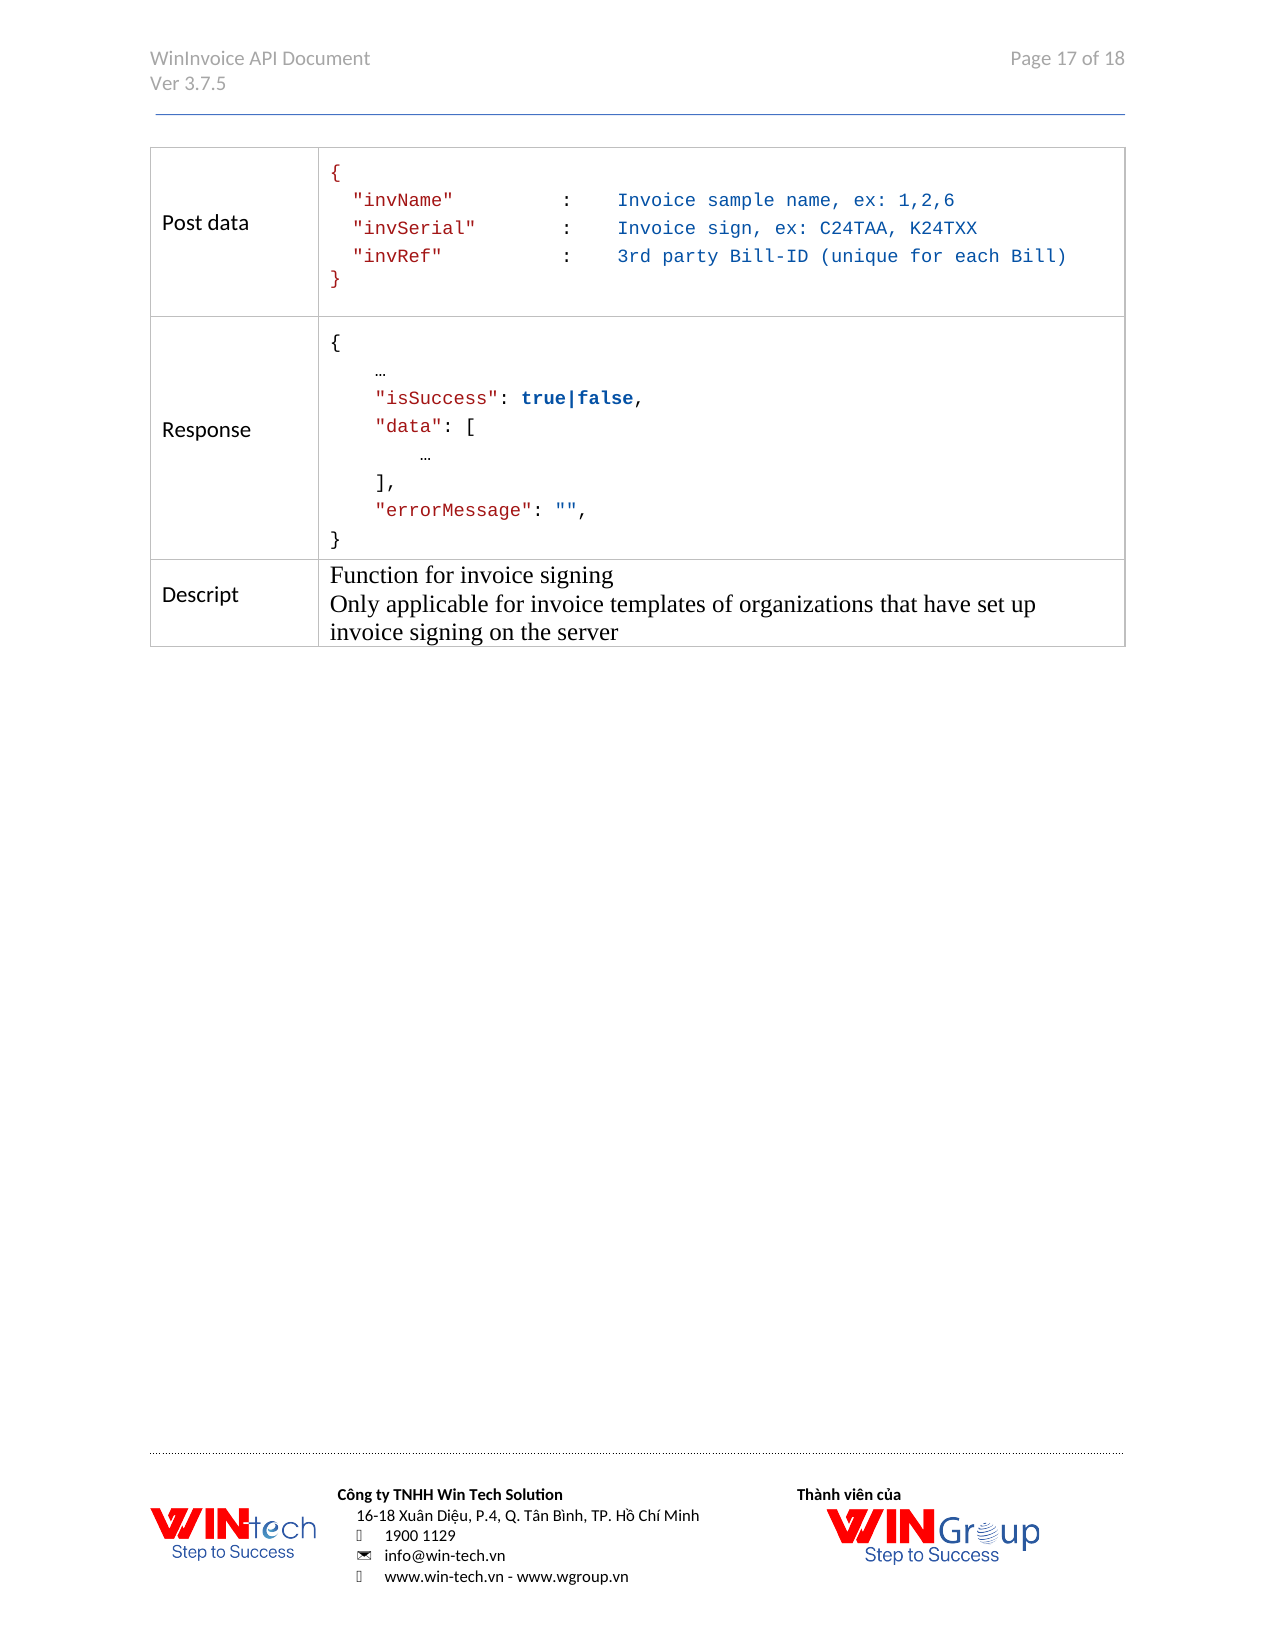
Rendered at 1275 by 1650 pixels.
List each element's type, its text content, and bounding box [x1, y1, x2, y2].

table_cell { "invName" : Invoice sample name, ex: 1,2,6 "invSerial" : Invoice sign, ex: C24TAA, K24TXX "invRef" : 3rd party Bill-ID (unique for each Bill) } [319, 148, 1124, 316]
picture [826, 1509, 1040, 1565]
table_cell Response [151, 317, 318, 559]
picture [150, 1508, 316, 1561]
table_cell { … "isSuccess": true|false, "data": [ … ], "errorMessage": "", } [319, 317, 1124, 559]
table_cell Post data [151, 148, 318, 316]
table_cell Function for invoice signing Only applicable for invoice templates of organizations that have set up invoice signing on the server [319, 560, 1124, 646]
table_cell Descript [151, 560, 318, 646]
